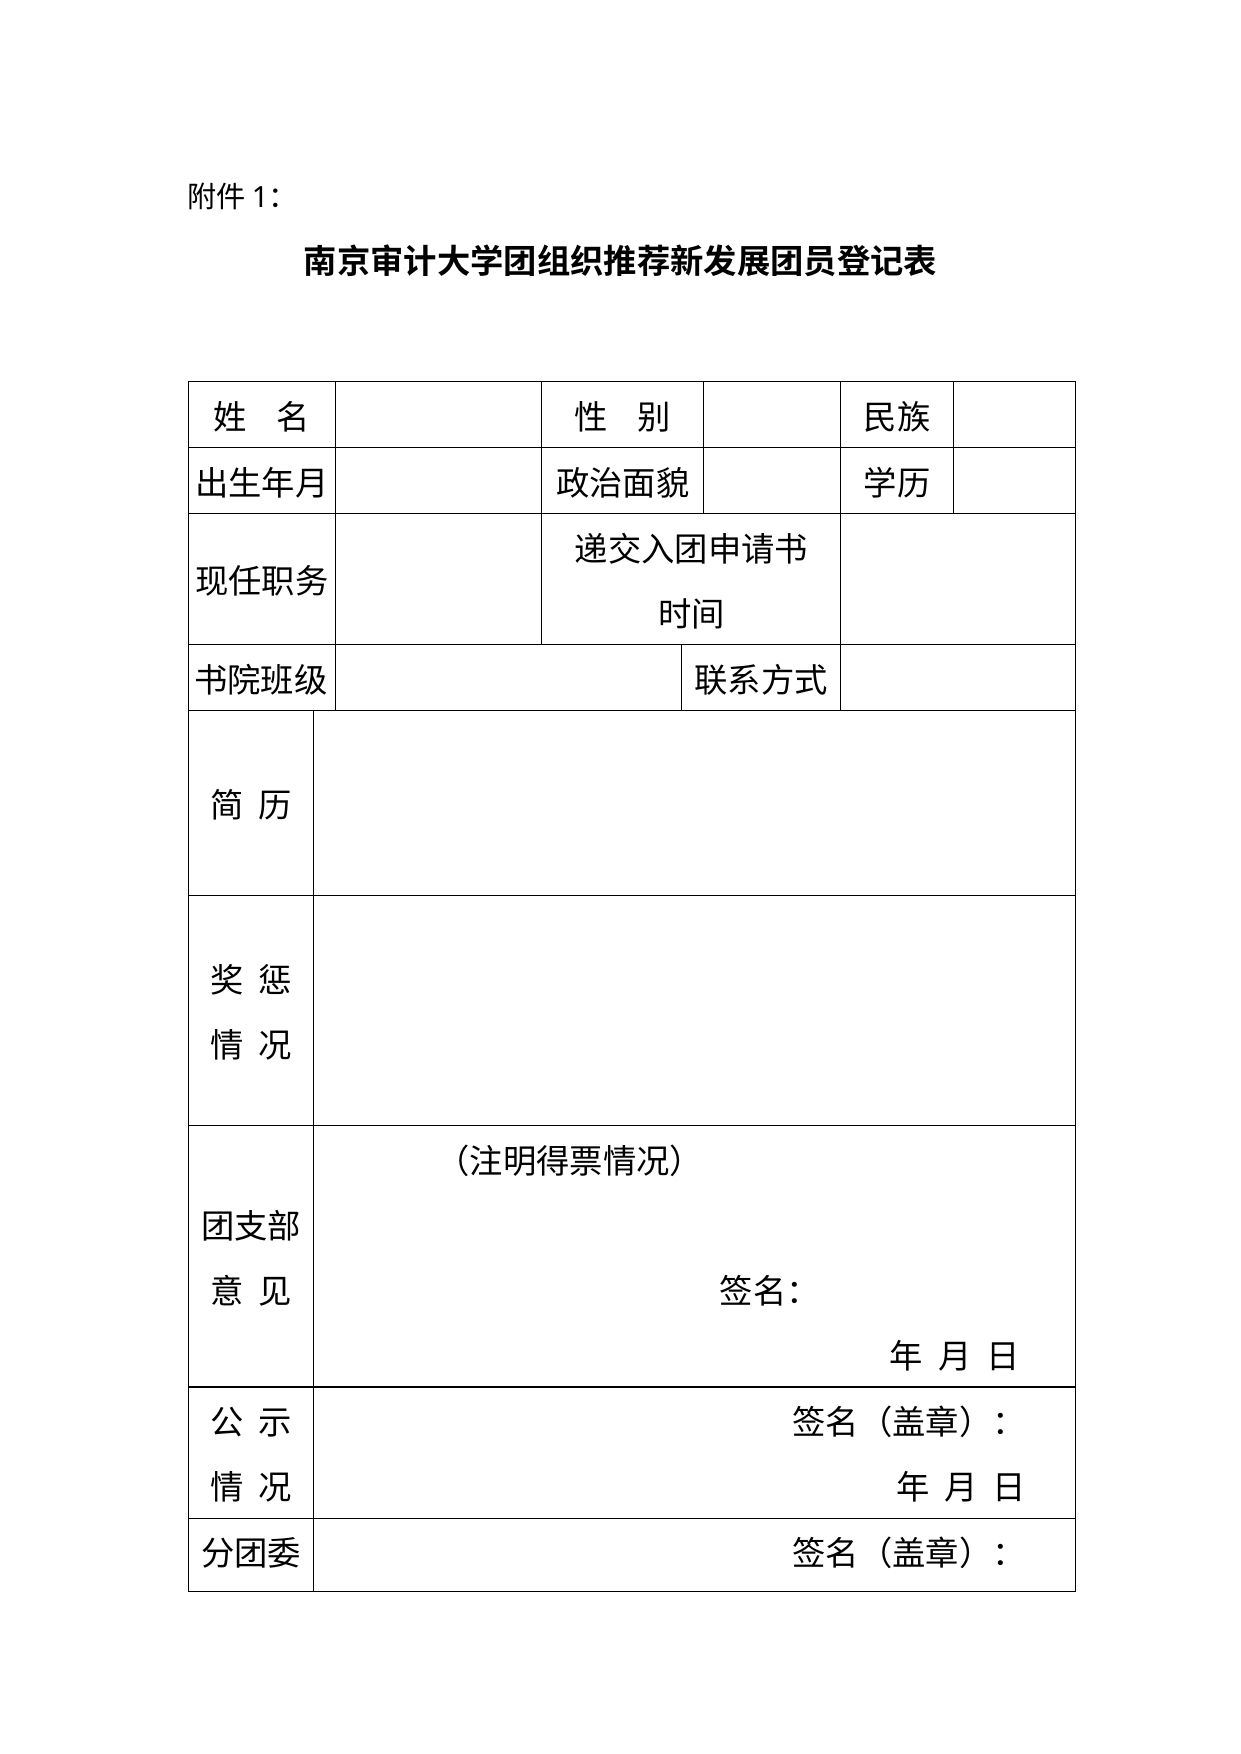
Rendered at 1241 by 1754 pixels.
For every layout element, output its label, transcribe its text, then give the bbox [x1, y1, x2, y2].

table_cell 签名（盖章）： 年 月 日 [314, 1519, 1075, 1591]
table_cell 分团委 意 见 [189, 1519, 313, 1591]
table_header [954, 382, 1075, 447]
table_header 性 别 [542, 382, 703, 447]
table_cell 签名（盖章）： 年 月 日 [314, 1388, 1075, 1517]
table_cell [336, 645, 681, 710]
text 附件1： [187, 162, 1053, 227]
table_cell [314, 896, 1075, 1125]
table_cell 递交入团申请书 时间 [542, 514, 840, 644]
table_cell 现任职务 [189, 514, 335, 644]
table_header [336, 382, 541, 447]
table_cell 公 示 情 况 [189, 1388, 313, 1517]
table_cell 书院班级 [189, 645, 335, 710]
table_cell 联系方式 [682, 645, 840, 710]
table_header 姓 名 [189, 382, 335, 447]
table_cell [336, 448, 541, 513]
table_cell [704, 448, 840, 513]
table_cell 简 历 [189, 711, 313, 894]
table_cell [841, 645, 1075, 710]
table_header [704, 382, 840, 447]
table_cell 奖 惩 情 况 [189, 896, 313, 1125]
table_cell 团支部 意 见 [189, 1126, 313, 1386]
table_cell [336, 514, 541, 644]
text 南京审计大学团组织推荐新发展团员登记表 [187, 227, 1053, 292]
table_cell [954, 448, 1075, 513]
table_cell [841, 514, 1075, 644]
table_cell （注明得票情况） 签名： 年 月 日 [314, 1126, 1075, 1386]
table_cell 学历 [841, 448, 953, 513]
table_cell [314, 711, 1075, 894]
table_header 民族 [841, 382, 953, 447]
table_cell 政治面貌 [542, 448, 703, 513]
table_cell 出生年月 [189, 448, 335, 513]
